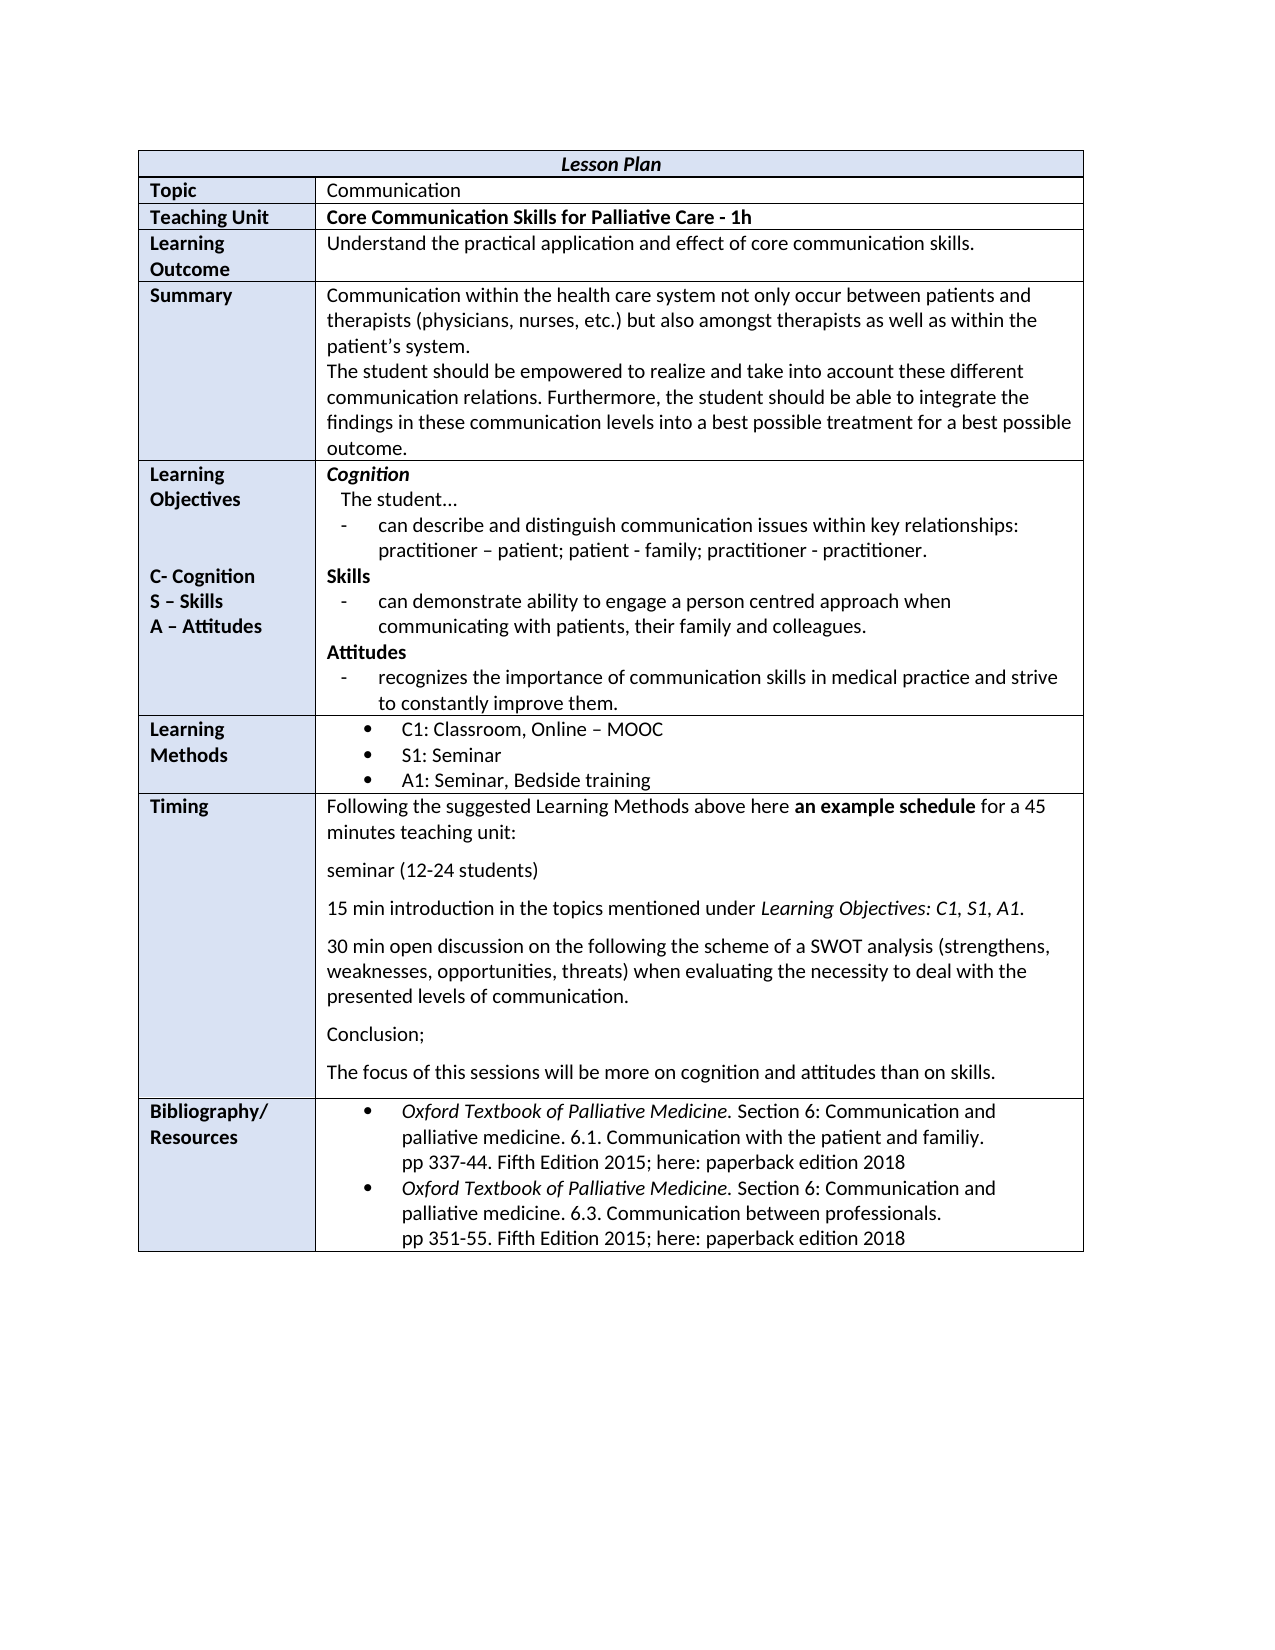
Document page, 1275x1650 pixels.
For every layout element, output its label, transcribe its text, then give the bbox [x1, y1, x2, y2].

table_cell Summary [139, 282, 315, 460]
table_cell Teaching Unit [139, 204, 315, 229]
table_cell Learning Methods [139, 716, 315, 793]
table_cell Timing [139, 794, 315, 1097]
table_cell Following the suggested Learning Methods above here an example schedule for a 45 minutes teaching unit: seminar (12-24 students) 15 min introduction in the topics mentioned under Learning Objectives: C1, S1, A1. 30 min open discussion on the following the scheme of a SWOT analysis (strengthens, weaknesses, opportunities, threats) when evaluating the necessity to deal with the presented levels of communication. Conclusion; The focus of this sessions will be more on cognition and attitudes than on skills. [316, 794, 1083, 1097]
table_cell Bibliography/Resources [139, 1099, 315, 1251]
table_cell Core Communication Skills for Palliative Care - 1h [316, 204, 1083, 229]
table_header Lesson Plan [139, 151, 1083, 176]
table_cell Learning Objectives C- Cognition S – Skills A – Attitudes [139, 461, 315, 715]
table_cell Learning Outcome [139, 230, 315, 281]
table_cell Communication within the health care system not only occur between patients and therapists (physicians, nurses, etc.) but also amongst therapists as well as within the patient’s system. The student should be empowered to realize and take into account these different communication relations. Furthermore, the student should be able to integrate the findings in these communication levels into a best possible treatment for a best possible outcome. [316, 282, 1083, 460]
table_cell Understand the practical application and effect of core communication skills. [316, 230, 1083, 281]
table_cell Cognition The student... can describe and distinguish communication issues within key relationships: practitioner – patient; patient - family; practitioner - practitioner. Skills can demonstrate ability to engage a person centred approach when communicating with patients, their family and colleagues. Attitudes recognizes the importance of communication skills in medical practice and strive to constantly improve them. [316, 461, 1083, 715]
table_cell Topic [139, 178, 315, 203]
table_cell Oxford Textbook of Palliative Medicine. Section 6: Communication and palliative medicine. 6.1. Communication with the patient and familiy. pp 337-44. Fifth Edition 2015; here: paperback edition 2018 Oxford Textbook of Palliative Medicine. Section 6: Communication and palliative medicine. 6.3. Communication between professionals. pp 351-55. Fifth Edition 2015; here: paperback edition 2018 [316, 1099, 1083, 1251]
table_cell C1: Classroom, Online – MOOC S1: Seminar A1: Seminar, Bedside training [316, 716, 1083, 793]
table_cell Communication [316, 178, 1083, 203]
